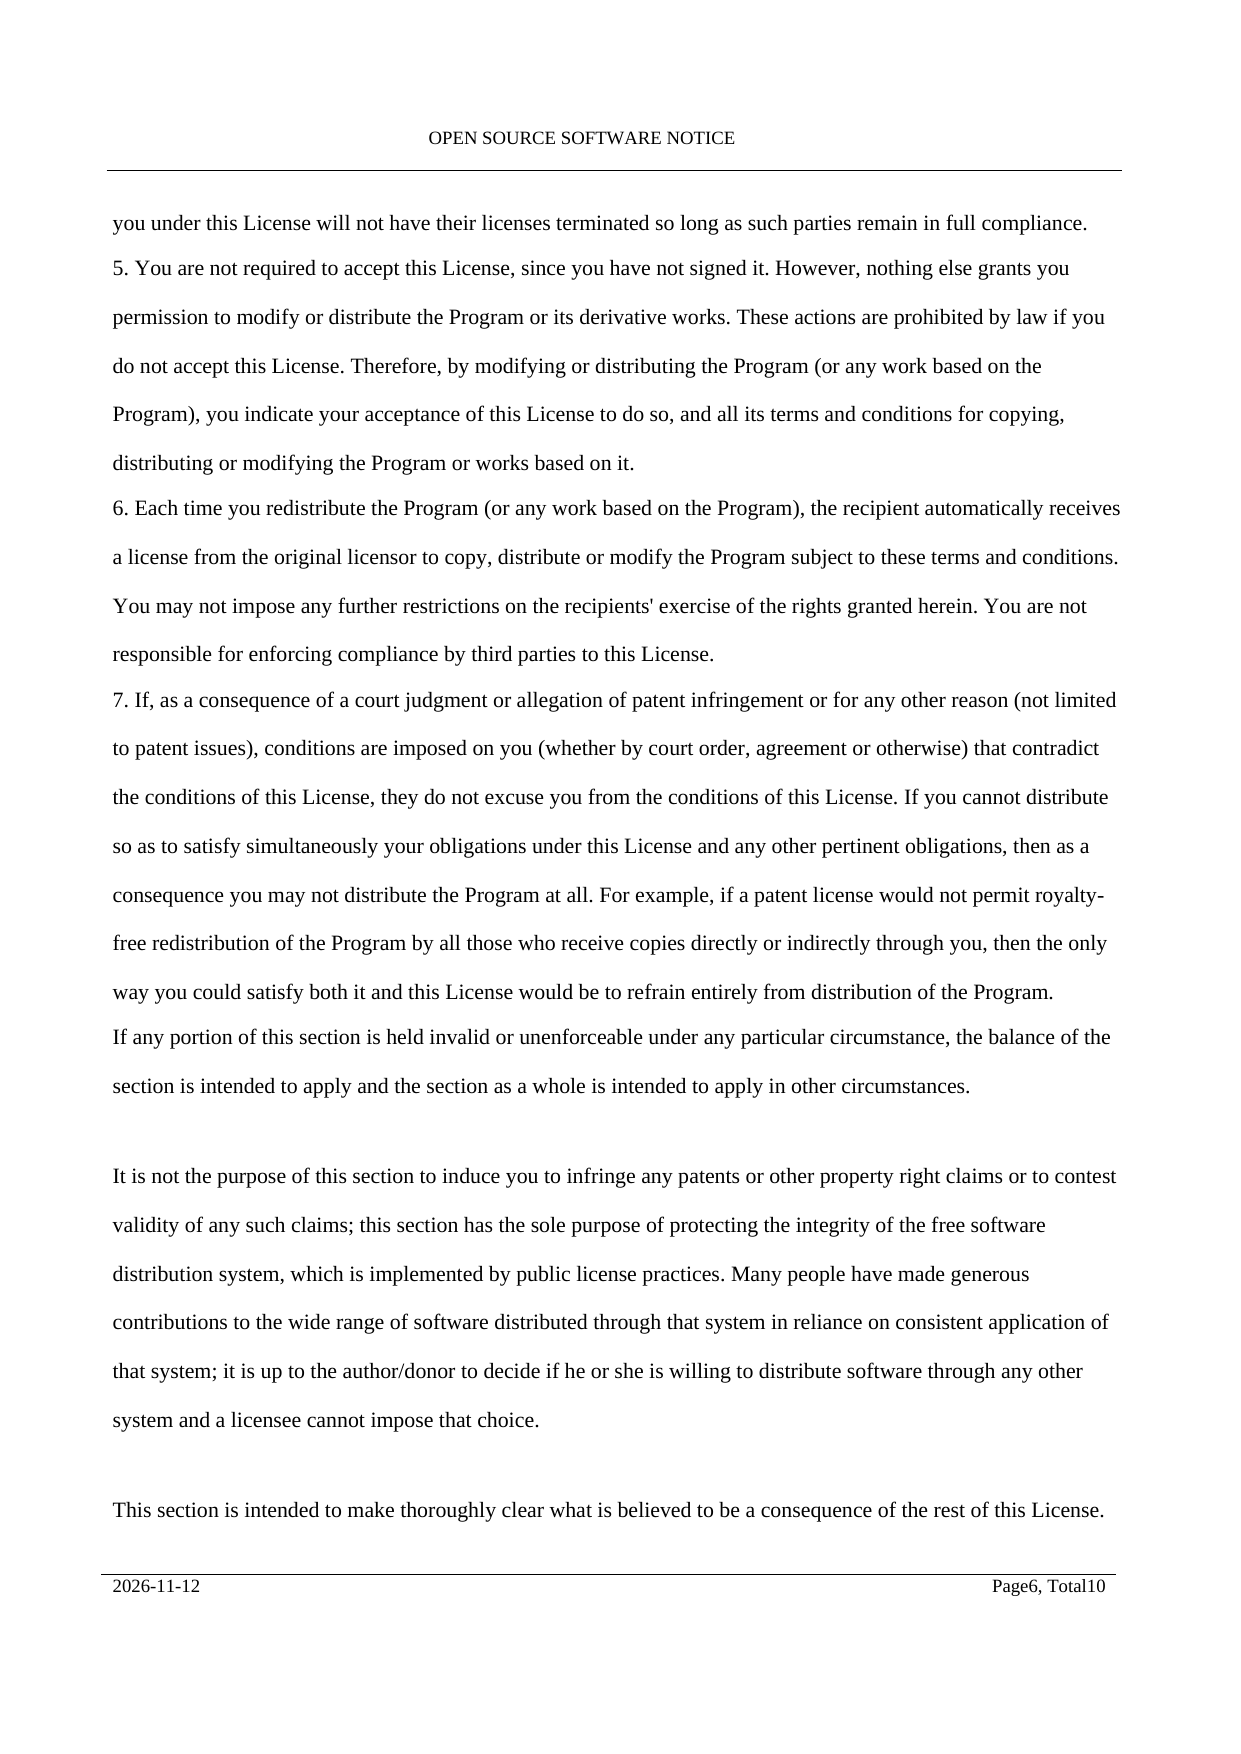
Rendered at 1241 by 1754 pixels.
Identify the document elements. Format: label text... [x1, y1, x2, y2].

text This section is intended to make thoroughly clear what is believed to be a consequence of the rest of this License. [112, 1493, 1128, 1526]
text If any portion of this section is held invalid or unenforceable under any particular circumstance, the balance of the section is intended to apply and the section as a whole is intended to apply in other circumstances. [112, 1021, 1128, 1102]
text It is not the purpose of this section to induce you to infringe any patents or other property right claims or to contest validity of any such claims; this section has the sole purpose of protecting the integrity of the free software distribution system, which is implemented by public license practices. Many people have made generous contributions to the wide range of software distributed through that system in reliance on consistent application of that system; it is up to the author/donor to decide if he or she is willing to distribute software through any other system and a licensee cannot impose that choice. [112, 1159, 1128, 1436]
text 6. Each time you redistribute the Program (or any work based on the Program), the recipient automatically receives a license from the original licensor to copy, distribute or modify the Program subject to these terms and conditions. You may not impose any further restrictions on the recipients' exercise of the rights granted herein. You are not responsible for enforcing compliance by third parties to this License. [112, 492, 1128, 670]
text 5. You are not required to accept this License, since you have not signed it. However, nothing else grants you permission to modify or distribute the Program or its derivative works. These actions are prohibited by law if you do not accept this License. Therefore, by modifying or distributing the Program (or any work based on the Program), you indicate your acceptance of this License to do so, and all its terms and conditions for copying, distributing or modifying the Program or works based on it. [112, 251, 1128, 479]
text 7. If, as a consequence of a court judgment or allegation of patent infringement or for any other reason (not limited to patent issues), conditions are imposed on you (whether by court order, agreement or otherwise) that contradict the conditions of this License, they do not excuse you from the conditions of this License. If you cannot distribute so as to satisfy simultaneously your obligations under this License and any other pertinent obligations, then as a consequence you may not distribute the Program at all. For example, if a patent license would not permit royalty-free redistribution of the Program by all those who receive copies directly or indirectly through you, then the only way you could satisfy both it and this License would be to refrain entirely from distribution of the Program. [112, 683, 1128, 1008]
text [112, 206, 1128, 239]
